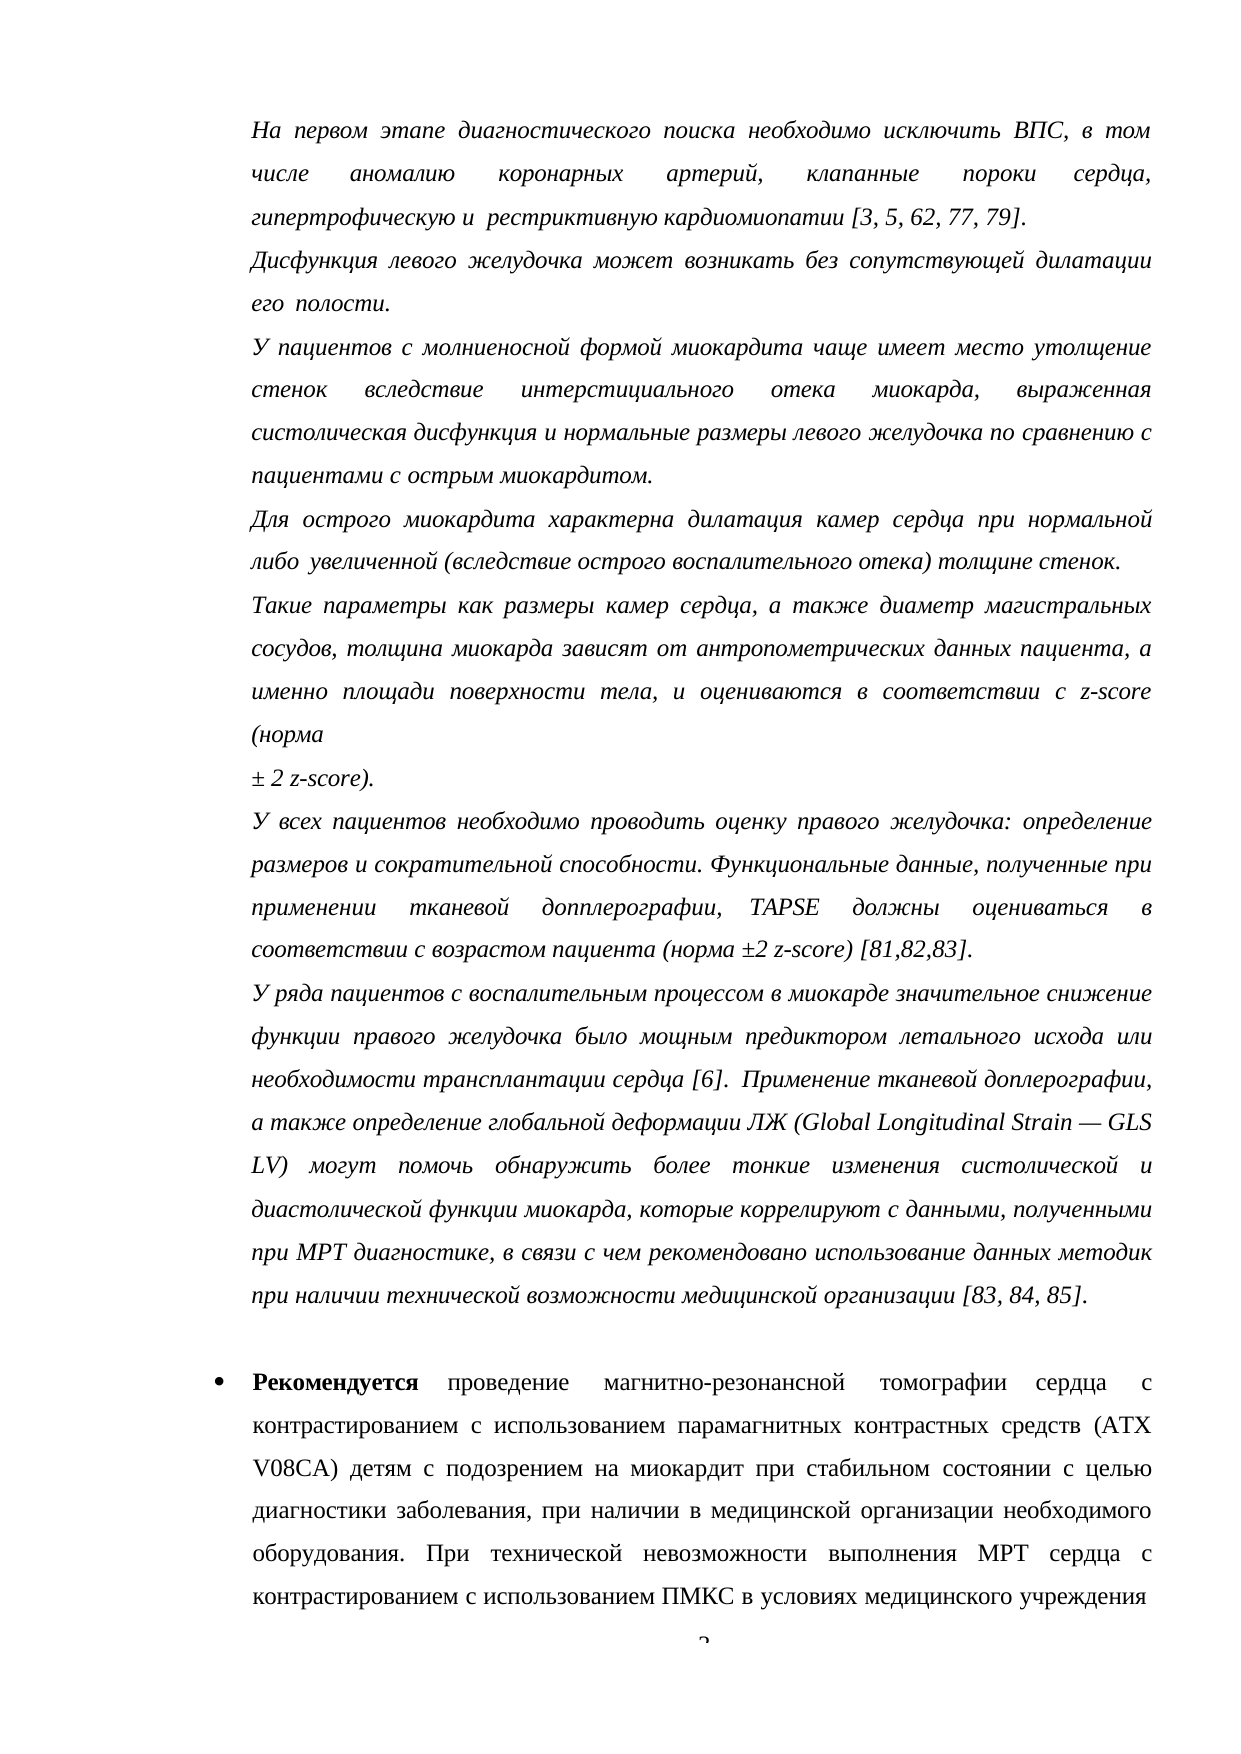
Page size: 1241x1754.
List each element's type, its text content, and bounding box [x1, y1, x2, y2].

text ± 2 z-score). [251, 763, 1163, 792]
text Для острого миокардита характерна дилатация камер сердца при нормальной либо увеличенной (вследствие острого воспалительного отека) толщине стенок. [251, 504, 1152, 575]
text Такие параметры как размеры камер сердца, а также диаметр магистральных сосудов, толщина миокарда зависят от антропометрических данных пациента, а именно площади поверхности тела, и оцениваются в соответствии с z-score (норма [251, 590, 1152, 748]
text У всех пациентов необходимо проводить оценку правого желудочка: определение размеров и сократительной способности. Функциональные данные, полученные при применении тканевой допплерографии, TAPSE должны оцениваться в соответствии с возрастом пациента (норма ±2 z-score) [81,82,83]. [251, 806, 1152, 963]
text У ряда пациентов с воспалительным процессом в миокарде значительное снижение функции правого желудочка было мощным предиктором летального исхода или необходимости трансплантации сердца [6]. Применение тканевой доплерографии, а также определение глобальной деформации ЛЖ (Global Longitudinal Strain — GLS LV) могут помочь обнаружить более тонкие изменения систолической и диастолической функции миокарда, которые коррелируют с данными, полученными при МРТ диагностике, в связи с чем рекомендовано использование данных методик при наличии технической возможности медицинской организации [83, 84, 85]. [251, 978, 1152, 1309]
text Дисфункция левого желудочка может возникать без сопутствующей дилатации его полости. [251, 245, 1152, 317]
text У пациентов с молниеносной формой миокардита чаще имеет место утолщение стенок вследствие интерстициального отека миокарда, выраженная систолическая дисфункция и нормальные размеры левого желудочка по сравнению с пациентами с острым миокардитом. [251, 332, 1152, 489]
text На первом этапе диагностического поиска необходимо исключить ВПС, в том числе аномалию коронарных артерий, клапанные пороки сердца, гипертрофическую и рестриктивную кардиомиопатии [3, 5, 62, 77, 79]. [251, 115, 1152, 230]
list Рекомендуется проведение магнитно-резонансной томографии сердца с контрастированием с использованием парамагнитных контрастных средств (АТХ V08CA) детям с подозрением на миокардит при стабильном состоянии с целью диагностики заболевания, при наличии в медицинской организации необходимого оборудования. При технической невозможности выполнения МРТ сердца с контрастированием с использованием ПМКС в условиях медицинского учреждения [215, 1367, 1152, 1610]
